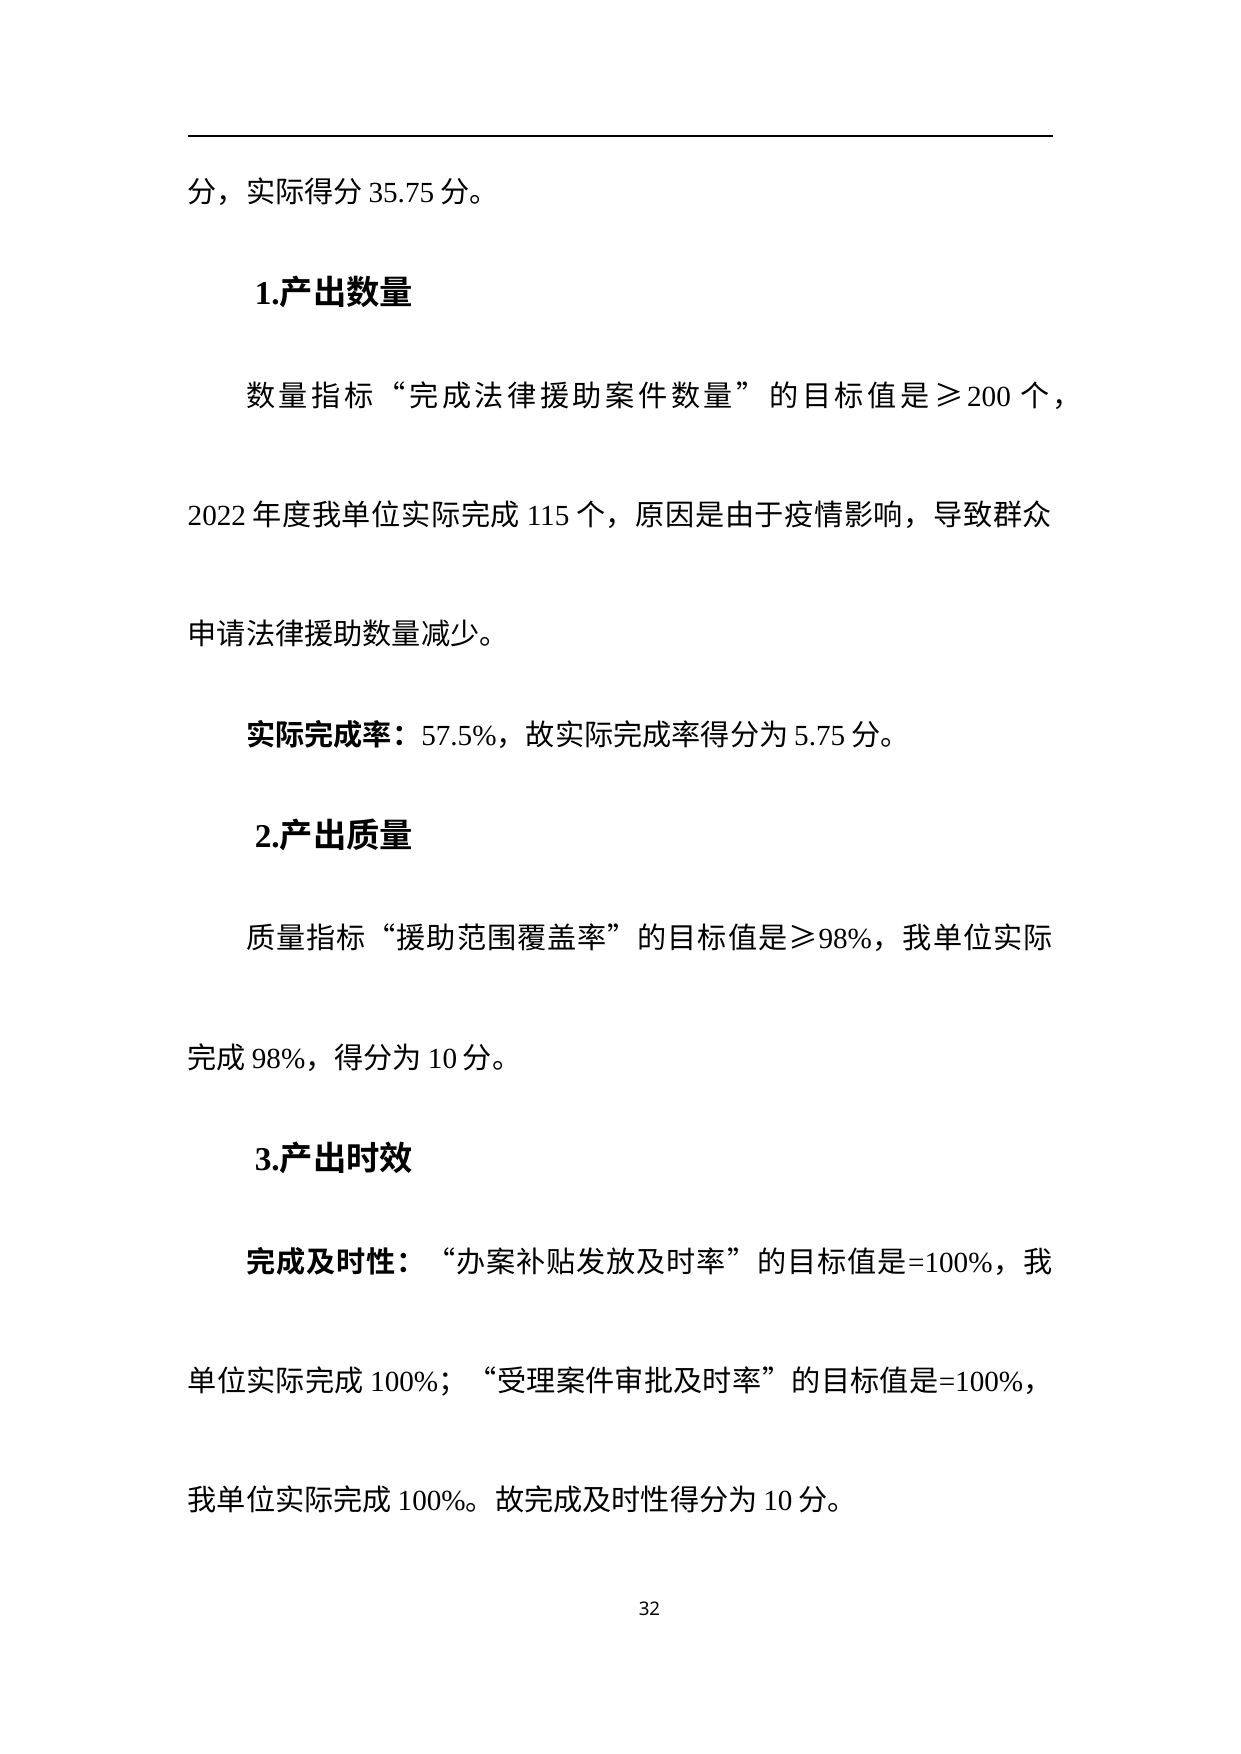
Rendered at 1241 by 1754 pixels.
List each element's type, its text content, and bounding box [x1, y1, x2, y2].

text 质量指标“援助范围覆盖率”的目标值是≥98%，我单位实际完成98%，得分为10分。 [187, 897, 1053, 1095]
text 数量指标“完成法律援助案件数量”的目标值是≥200个，2022年度我单位实际完成115个，原因是由于疫情影响，导致群众申请法律援助数量减少。 [187, 354, 1053, 671]
subtitle 1.产出数量 [187, 251, 1053, 330]
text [187, 150, 1053, 229]
text 完成及时性：“办案补贴发放及时率”的目标值是=100%，我单位实际完成100%；“受理案件审批及时率”的目标值是=100%，我单位实际完成100%。故完成及时性得分为10分。 [187, 1219, 1053, 1537]
subtitle 2.产出质量 [187, 793, 1053, 872]
subtitle 3.产出时效 [187, 1116, 1053, 1196]
text 实际完成率：57.5%，故实际完成率得分为5.75分。 [187, 693, 1053, 772]
